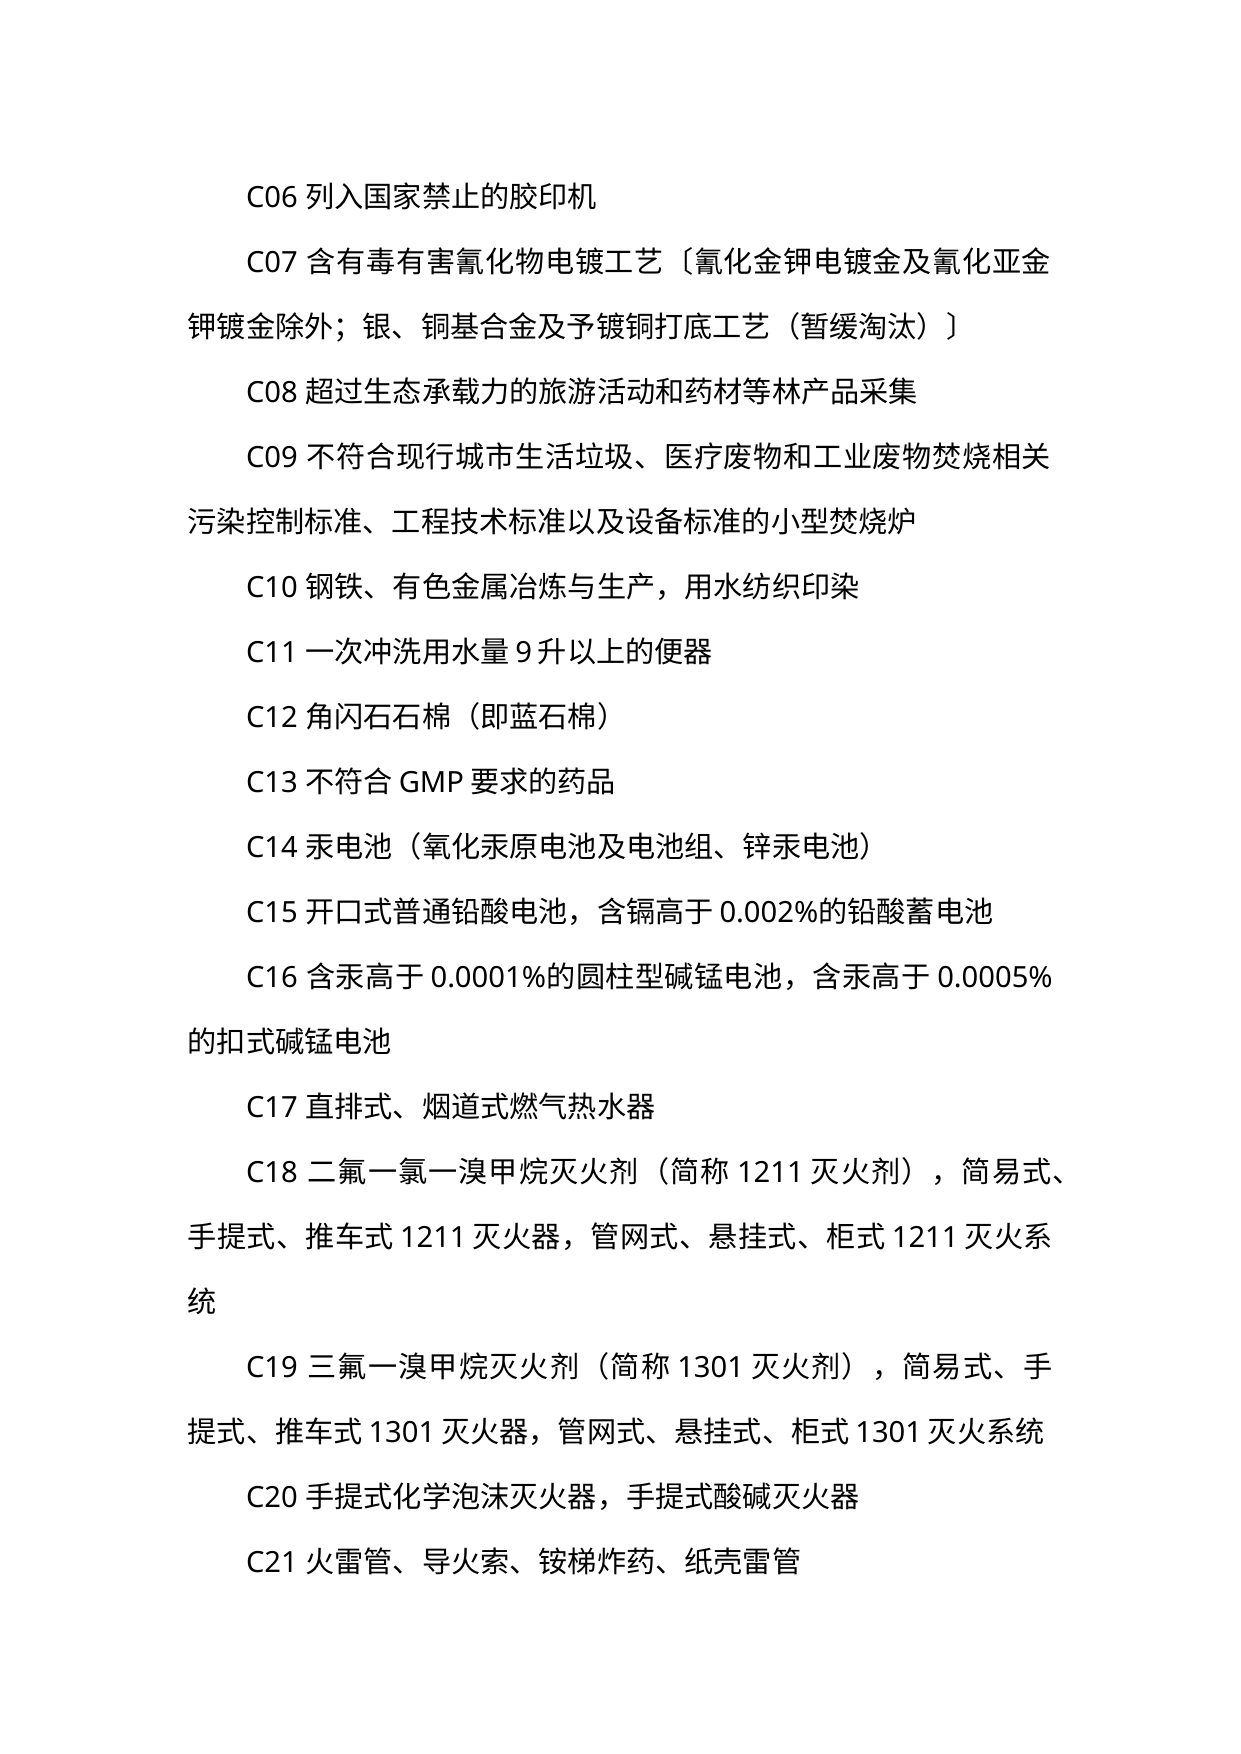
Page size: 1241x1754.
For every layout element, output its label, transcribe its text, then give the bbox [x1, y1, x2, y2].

text C14 汞电池（氧化汞原电池及电池组、锌汞电池） [187, 812, 1053, 877]
text C19 三氟一溴甲烷灭火剂（简称1301灭火剂），简易式、手提式、推车式1301灭火器，管网式、悬挂式、柜式1301灭火系统 [187, 1332, 1053, 1462]
text C18 二氟一氯一溴甲烷灭火剂（简称1211灭火剂），简易式、手提式、推车式1211灭火器，管网式、悬挂式、柜式1211灭火系统 [187, 1137, 1053, 1332]
text C08 超过生态承载力的旅游活动和药材等林产品采集 [187, 357, 1053, 422]
text C09 不符合现行城市生活垃圾、医疗废物和工业废物焚烧相关污染控制标准、工程技术标准以及设备标准的小型焚烧炉 [187, 422, 1053, 552]
text C10 钢铁、有色金属冶炼与生产，用水纺织印染 [187, 552, 1053, 617]
text C06 列入国家禁止的胶印机 [187, 162, 1053, 227]
text C07 含有毒有害氰化物电镀工艺〔氰化金钾电镀金及氰化亚金钾镀金除外；银、铜基合金及予镀铜打底工艺（暂缓淘汰）〕 [187, 227, 1053, 357]
text C11 一次冲洗用水量9升以上的便器 [187, 617, 1053, 682]
text C13 不符合GMP要求的药品 [187, 747, 1053, 812]
text C16 含汞高于0.0001%的圆柱型碱锰电池，含汞高于0.0005%的扣式碱锰电池 [187, 942, 1053, 1072]
text C21 火雷管、导火索、铵梯炸药、纸壳雷管 [187, 1527, 1053, 1592]
text C20 手提式化学泡沫灭火器，手提式酸碱灭火器 [187, 1462, 1053, 1527]
text C12 角闪石石棉（即蓝石棉） [187, 682, 1053, 747]
text C17 直排式、烟道式燃气热水器 [187, 1072, 1053, 1137]
text C15 开口式普通铅酸电池，含镉高于0.002%的铅酸蓄电池 [187, 877, 1053, 942]
